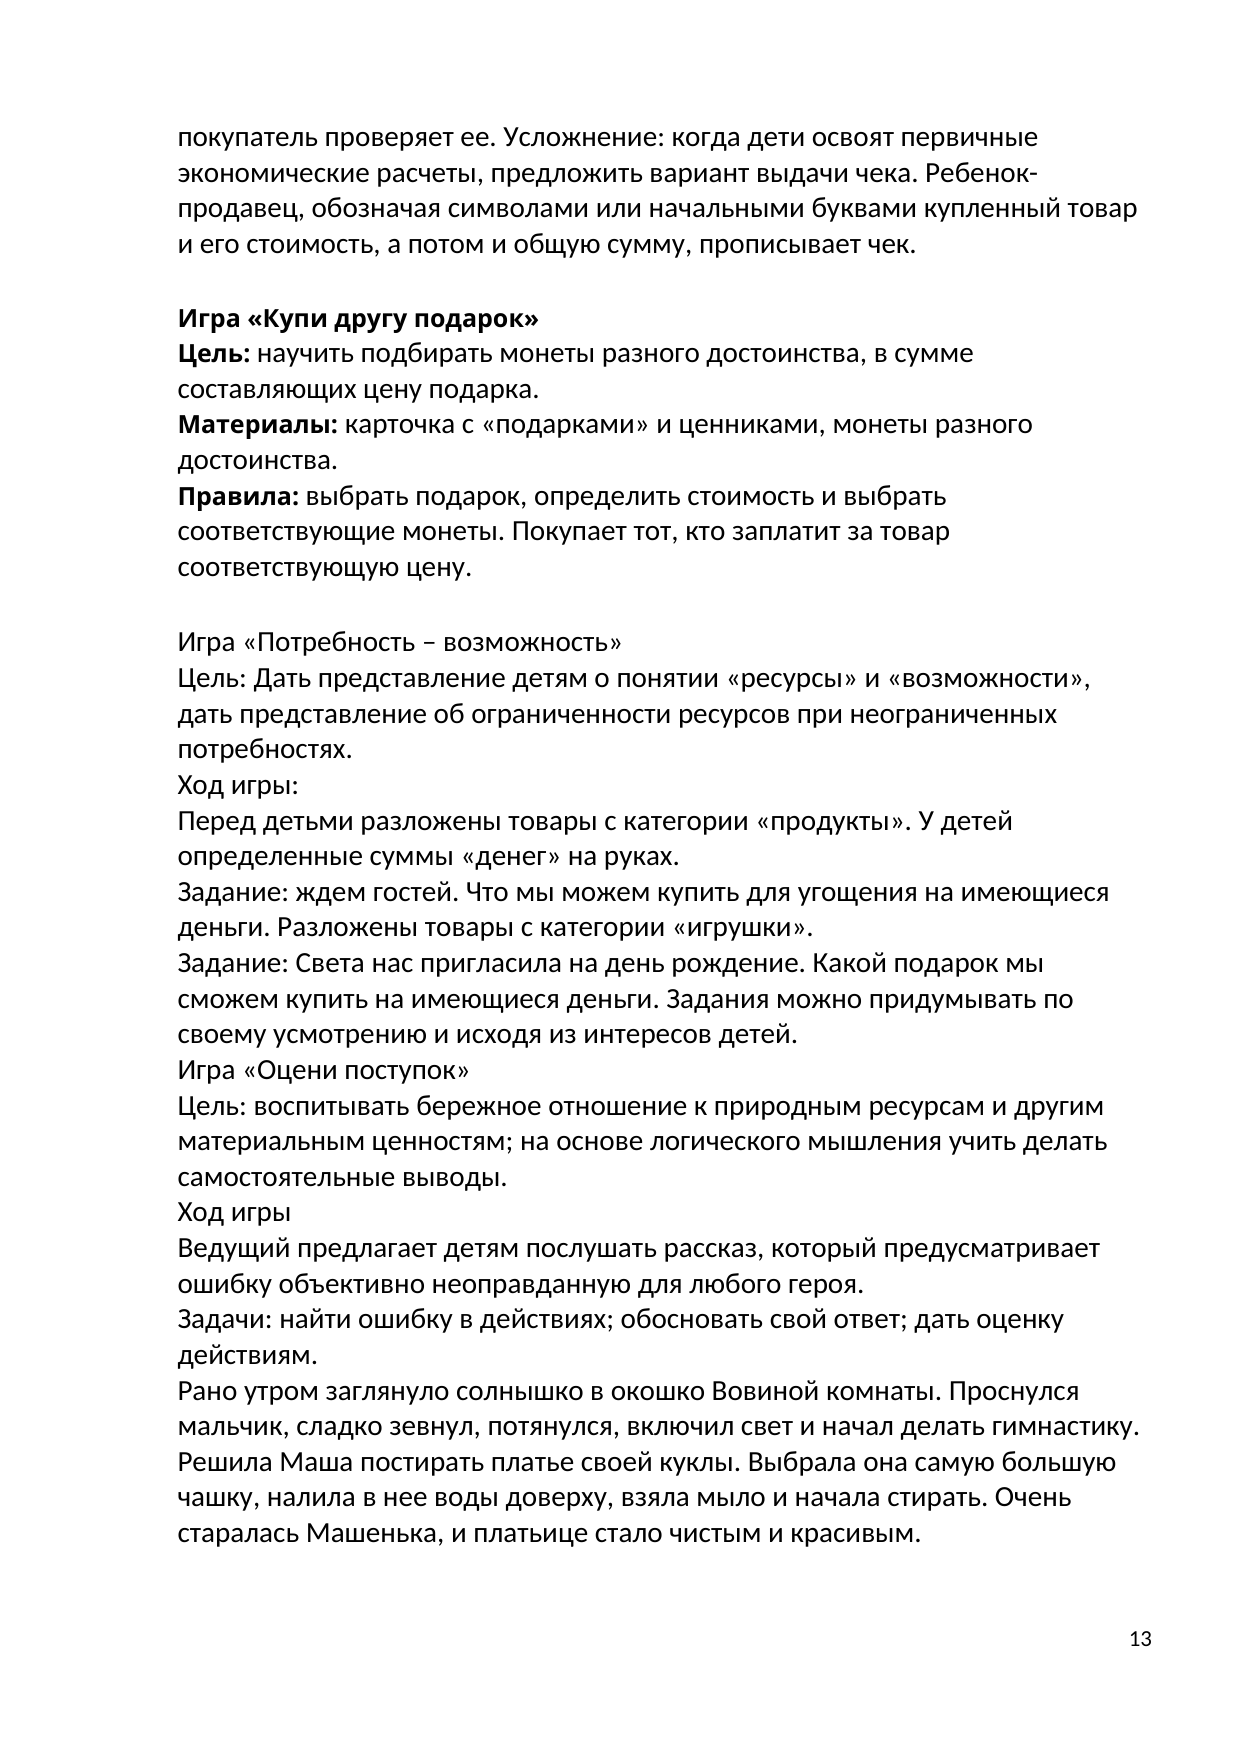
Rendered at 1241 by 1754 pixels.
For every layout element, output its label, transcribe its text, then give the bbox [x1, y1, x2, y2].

text Рано утром заглянуло солнышко в окошко Вовиной комнаты. Проснулся мальчик, сладко зевнул, потянулся, включил свет и начал делать гимнастику. [177, 1372, 1152, 1443]
text Задачи: найти ошибку в действиях; обосновать свой ответ; дать оценку действиям. [177, 1300, 1152, 1372]
text Игра «Купи другу подарок» [177, 300, 1152, 334]
text Цель: воспитывать бережное отношение к природным ресурсам и другим материальным ценностям; на основе логического мышления учить делать самостоятельные выводы. [177, 1087, 1152, 1193]
text Решила Маша постирать платье своей куклы. Выбрала она самую большую чашку, налила в нее воды доверху, взяла мыло и начала стирать. Очень старалась Машенька, и платьице стало чистым и красивым. [177, 1443, 1152, 1550]
text Ход игры: [177, 766, 1152, 802]
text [177, 118, 1152, 261]
text Ход игры [177, 1193, 1152, 1229]
text Цель: Дать представление детям о понятии «ресурсы» и «возможности», дать представление об ограниченности ресурсов при неограниченных потребностях. [177, 659, 1152, 766]
text Ведущий предлагает детям послушать рассказ, который предусматривает ошибку объективно неоправданную для любого героя. [177, 1229, 1152, 1300]
text Игра «Оцени поступок» [177, 1051, 1152, 1087]
text Задание: ждем гостей. Что мы можем купить для угощения на имеющиеся деньги. Разложены товары с категории «игрушки». [177, 873, 1152, 944]
text Перед детьми разложены товары с категории «продукты». У детей определенные суммы «денег» на руках. [177, 802, 1152, 873]
text Правила: выбрать подарок, определить стоимость и выбрать соответствующие монеты. Покупает тот, кто заплатит за товар соответствующую цену. [177, 477, 1152, 584]
text Цель: научить подбирать монеты разного достоинства, в сумме составляющих цену подарка. [177, 334, 1152, 406]
text Задание: Света нас пригласила на день рождение. Какой подарок мы сможем купить на имеющиеся деньги. Задания можно придумывать по своему усмотрению и исходя из интересов детей. [177, 944, 1152, 1051]
text Игра «Потребность – возможность» [177, 623, 1152, 659]
text Материалы: карточка с «подарками» и ценниками, монеты разного достоинства. [177, 406, 1152, 477]
